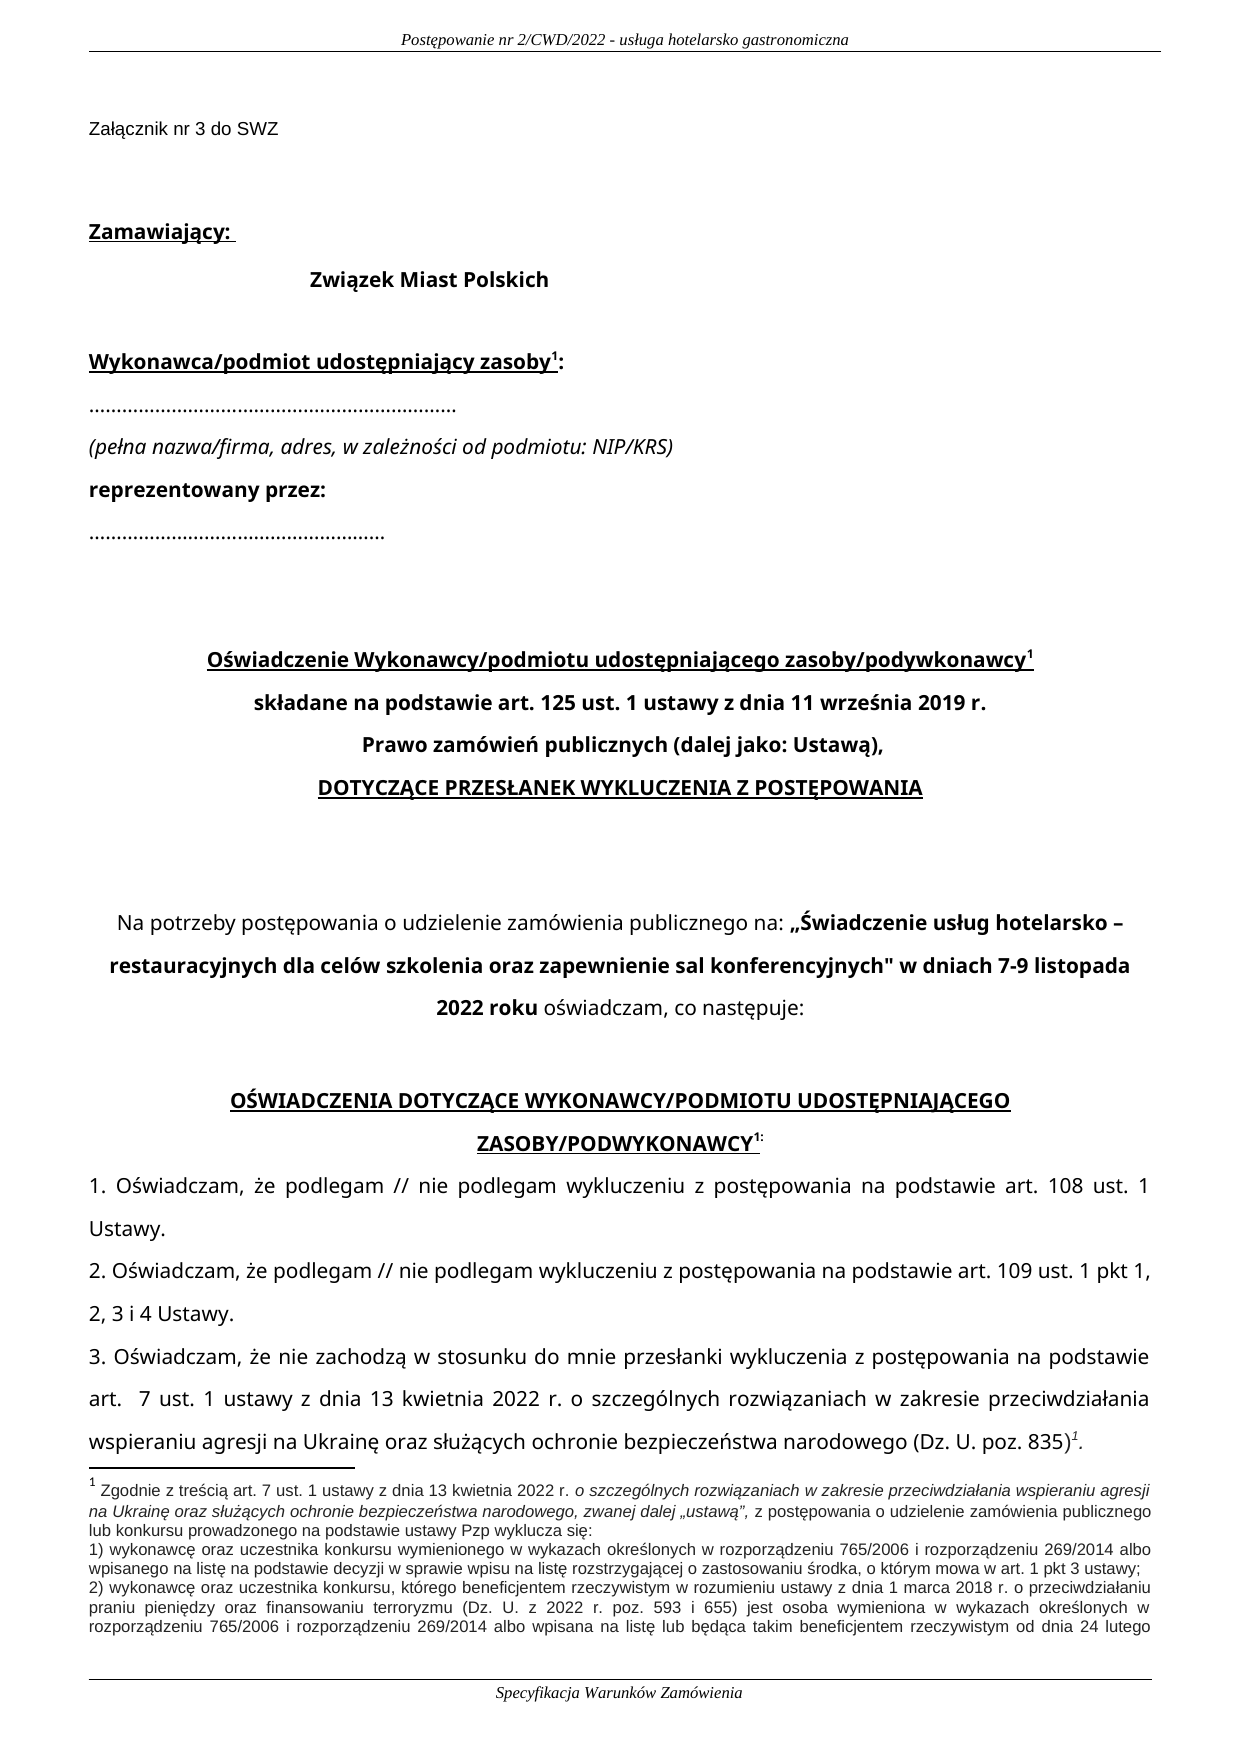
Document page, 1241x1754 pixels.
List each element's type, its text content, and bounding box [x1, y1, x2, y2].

text ………………………………….……………………… [89, 390, 620, 418]
text OŚWIADCZENIA DOTYCZĄCE WYKONAWCY/PODMIOTU UDOSTĘPNIAJĄCEGO ZASOBY/PODWYKONAWCY1: [89, 1086, 1152, 1157]
text 2. Oświadczam, że podlegam // nie podlegam wykluczeniu z postępowania na podstawie art. 109 ust. 1 pkt 1, 2, 3 i 4 Ustawy. [89, 1257, 1152, 1328]
text Wykonawca/podmiot udostępniający zasoby1: [89, 347, 1152, 376]
text reprezentowany przez: [89, 475, 1152, 503]
text 3. Oświadczam, że nie zachodzą w stosunku do mnie przesłanki wykluczenia z postępowania na podstawie art. 7 ust. 1 ustawy z dnia 13 kwietnia 2022 r. o szczególnych rozwiązaniach w zakresie przeciwdziałania wspieraniu agresji na Ukrainę oraz służących ochronie bezpieczeństwa narodowego (Dz. U. poz. 835). [89, 1342, 1152, 1455]
text Zamawiający: [89, 217, 1152, 245]
text Związek Miast Polskich [89, 266, 1152, 294]
text składane na podstawie art. 125 ust. 1 ustawy z dnia 11 września 2019 r. [89, 688, 1152, 716]
text Prawo zamówień publicznych (dalej jako: Ustawą), [89, 731, 1152, 759]
text Oświadczenie Wykonawcy/podmiotu udostępniającego zasoby/podywkonawcy1 [89, 645, 1152, 674]
text ……………………………………………… [89, 517, 531, 546]
text DOTYCZĄCE PRZESŁANEK WYKLUCZENIA Z POSTĘPOWANIA [89, 773, 1152, 802]
text Załącznik nr 3 do SWZ [89, 118, 1152, 140]
text Na potrzeby postępowania o udzielenie zamówienia publicznego na: „Świadczenie usług hotelarsko – restauracyjnych dla celów szkolenia oraz zapewnienie sal konferencyjnych" w dniach 7-9 listopada 2022 roku oświadczam, co następuje: [89, 908, 1152, 1022]
text 1. Oświadczam, że podlegam // nie podlegam wykluczeniu z postępowania na podstawie art. 108 ust. 1 Ustawy. [89, 1171, 1152, 1242]
text (pełna nazwa/firma, adres, w zależności od podmiotu: NIP/KRS) [89, 432, 1152, 461]
